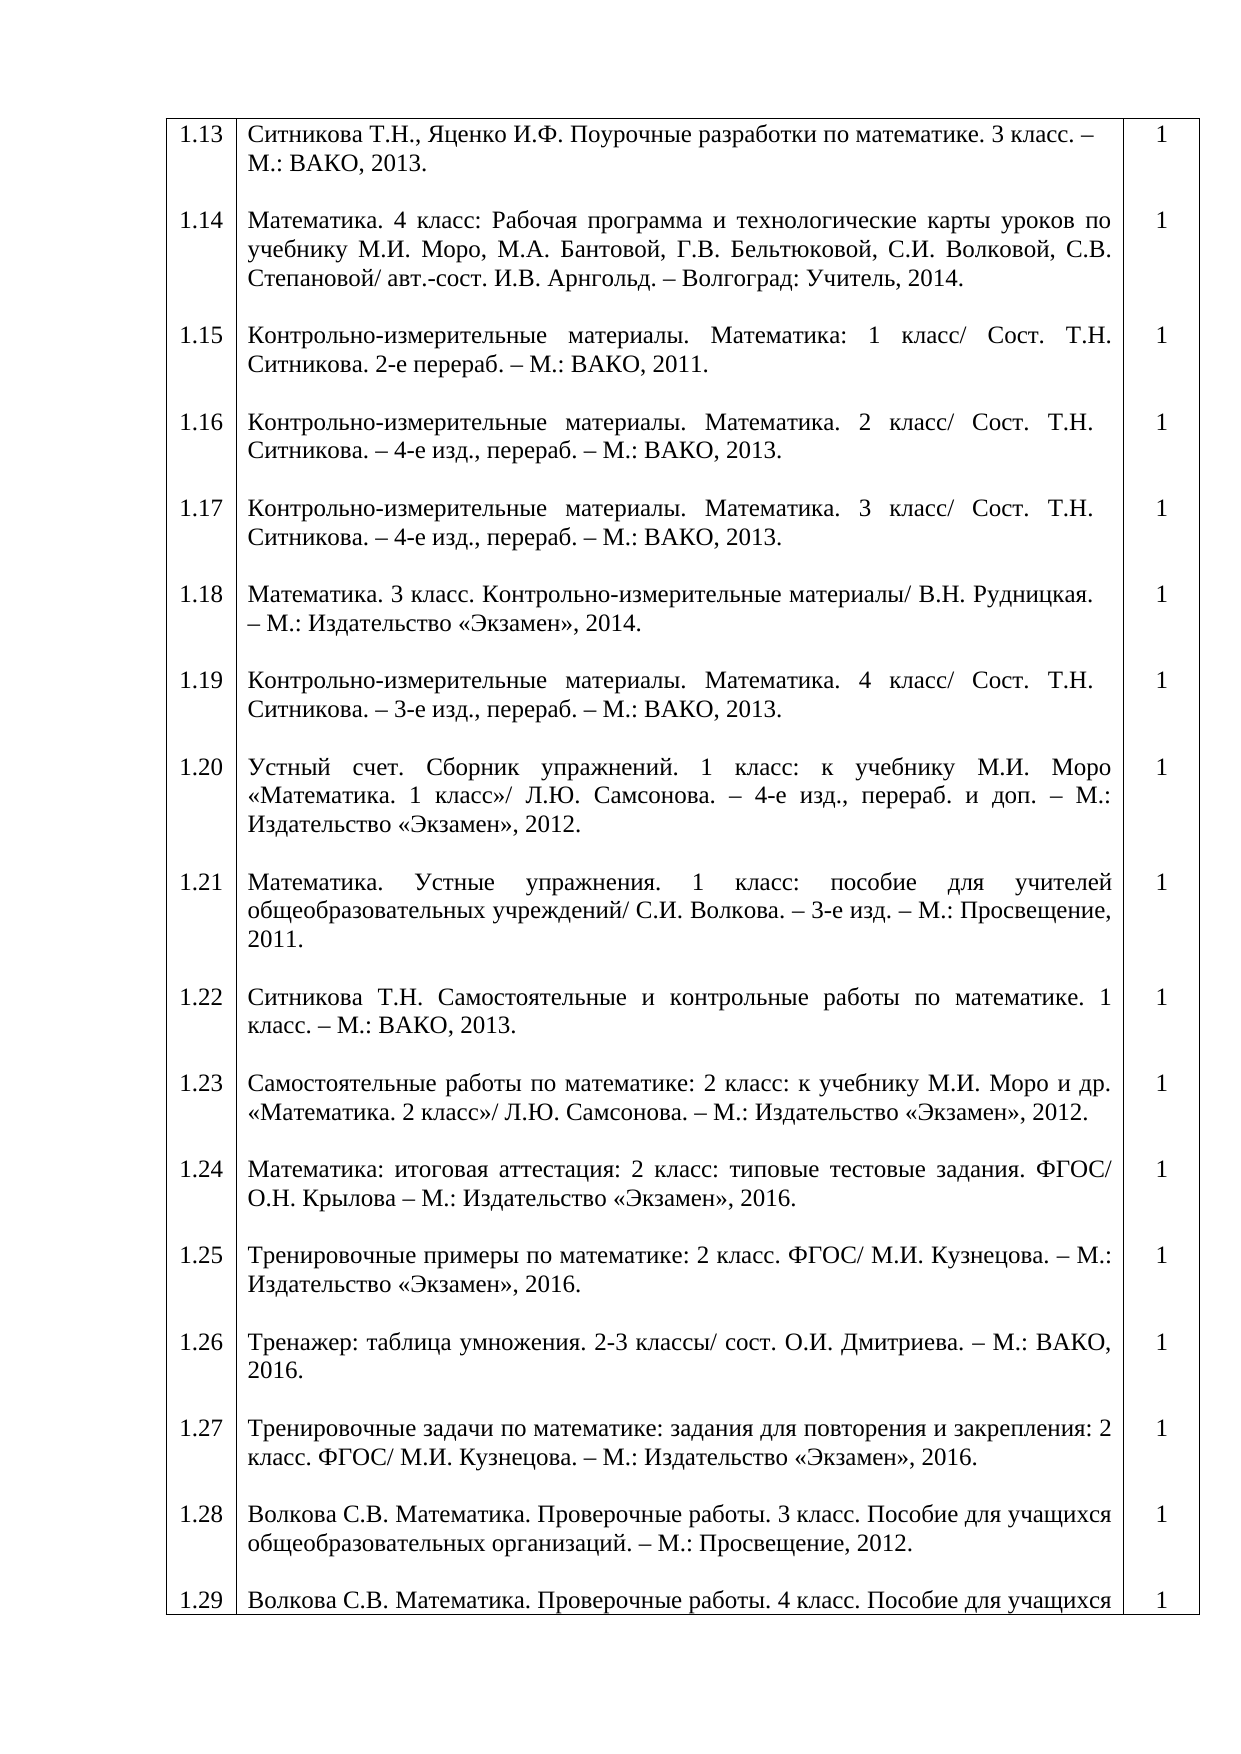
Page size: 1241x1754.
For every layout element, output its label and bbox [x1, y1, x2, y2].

table_cell [1124, 119, 1199, 1614]
table_cell [237, 119, 1123, 1614]
table_cell [167, 119, 236, 1614]
